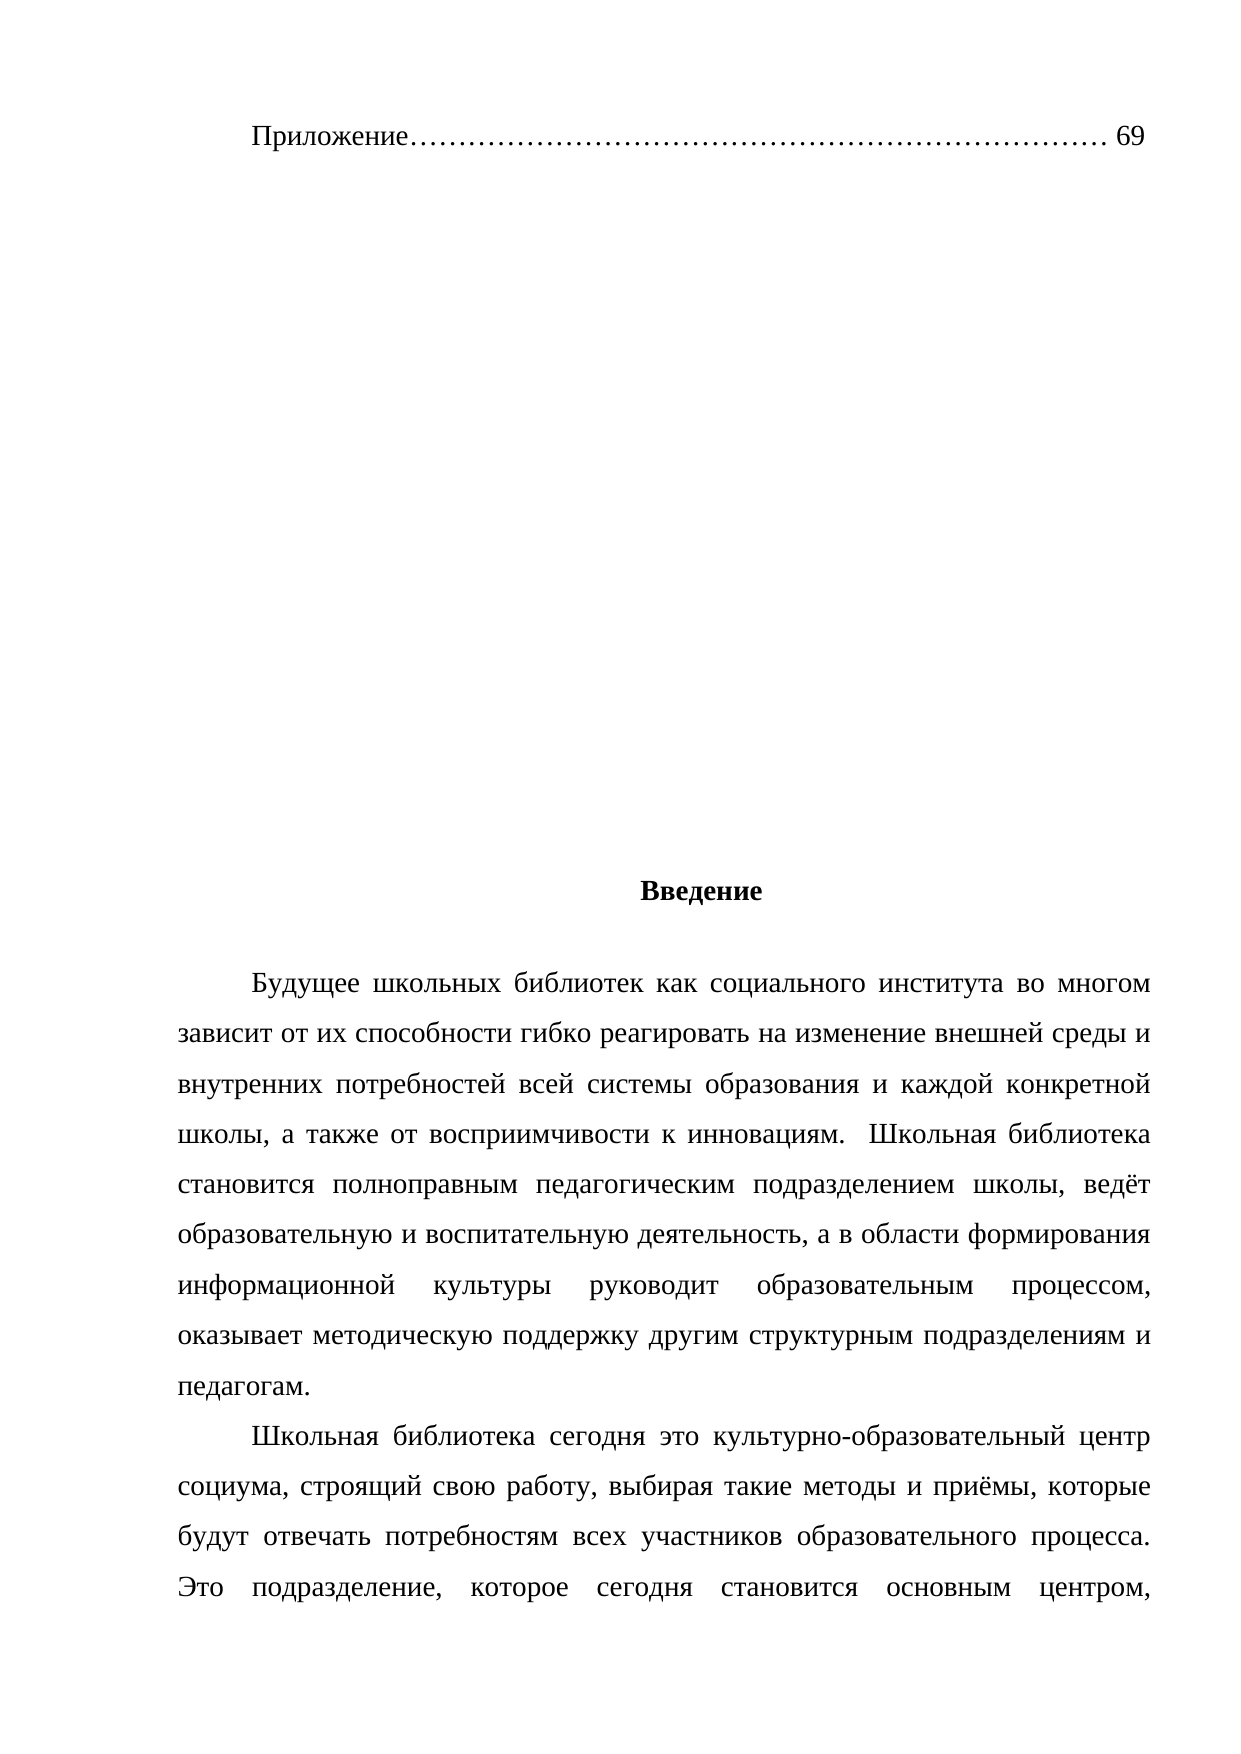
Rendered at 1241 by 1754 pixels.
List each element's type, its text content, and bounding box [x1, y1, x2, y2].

text Будущее школьных библиотек как социального института во многом зависит от их способности гибко реагировать на изменение внешней среды и внутренних потребностей всей системы образования и каждой конкретной школы, а также от восприимчивости к инновациям. Школьная библиотека становится полноправным педагогическим подразделением школы, ведёт образовательную и воспитательную деятельность, а в области формирования информационной культуры руководит образовательным процессом, оказывает методическую поддержку другим структурным подразделениям и педагогам. [177, 965, 1152, 1401]
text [177, 1418, 1152, 1602]
text Введение [177, 873, 1152, 906]
text Приложение……………………………………………………………… 69 [177, 118, 1152, 152]
